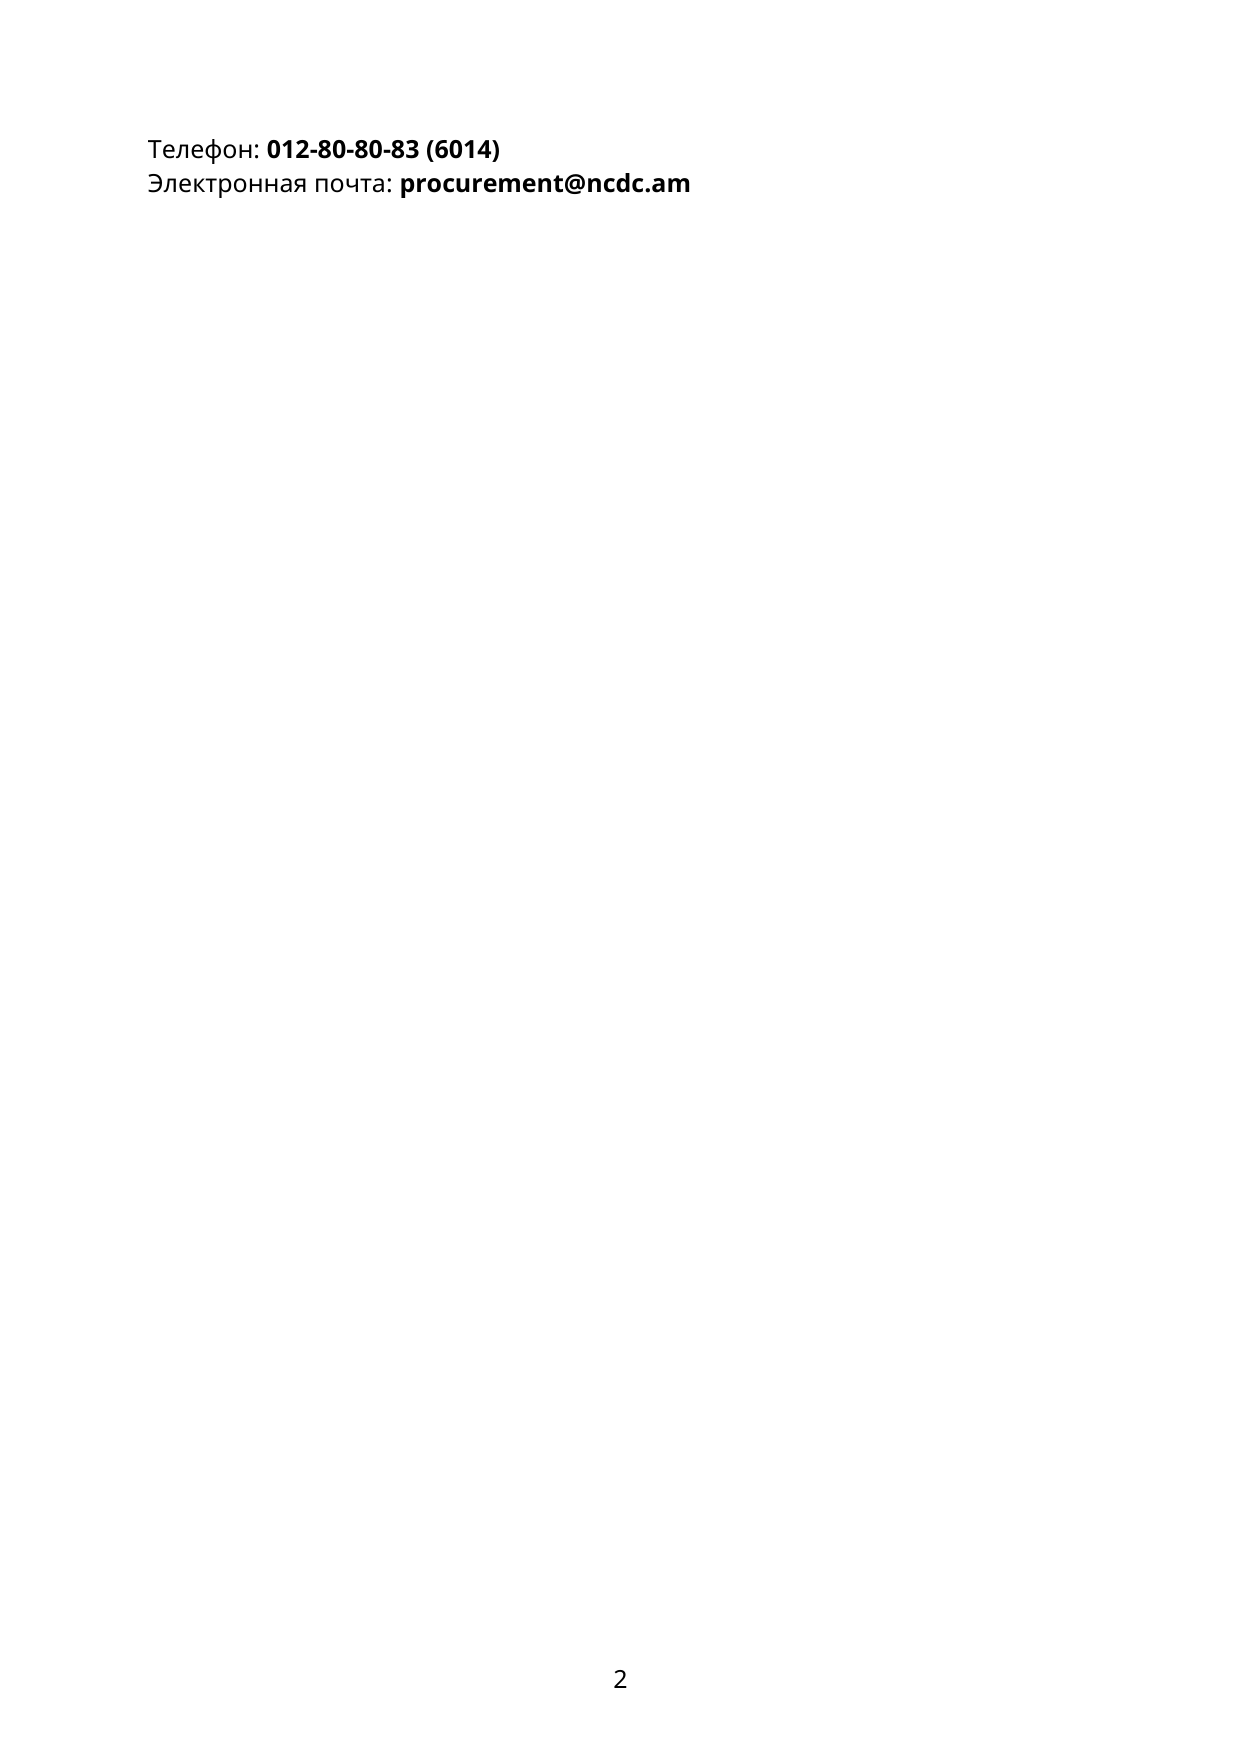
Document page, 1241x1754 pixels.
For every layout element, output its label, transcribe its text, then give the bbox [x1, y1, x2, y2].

text Электронная почта: procurement@ncdc.am [148, 166, 1092, 200]
text Телефон: 012-80-80-83 (6014) [148, 132, 1092, 166]
